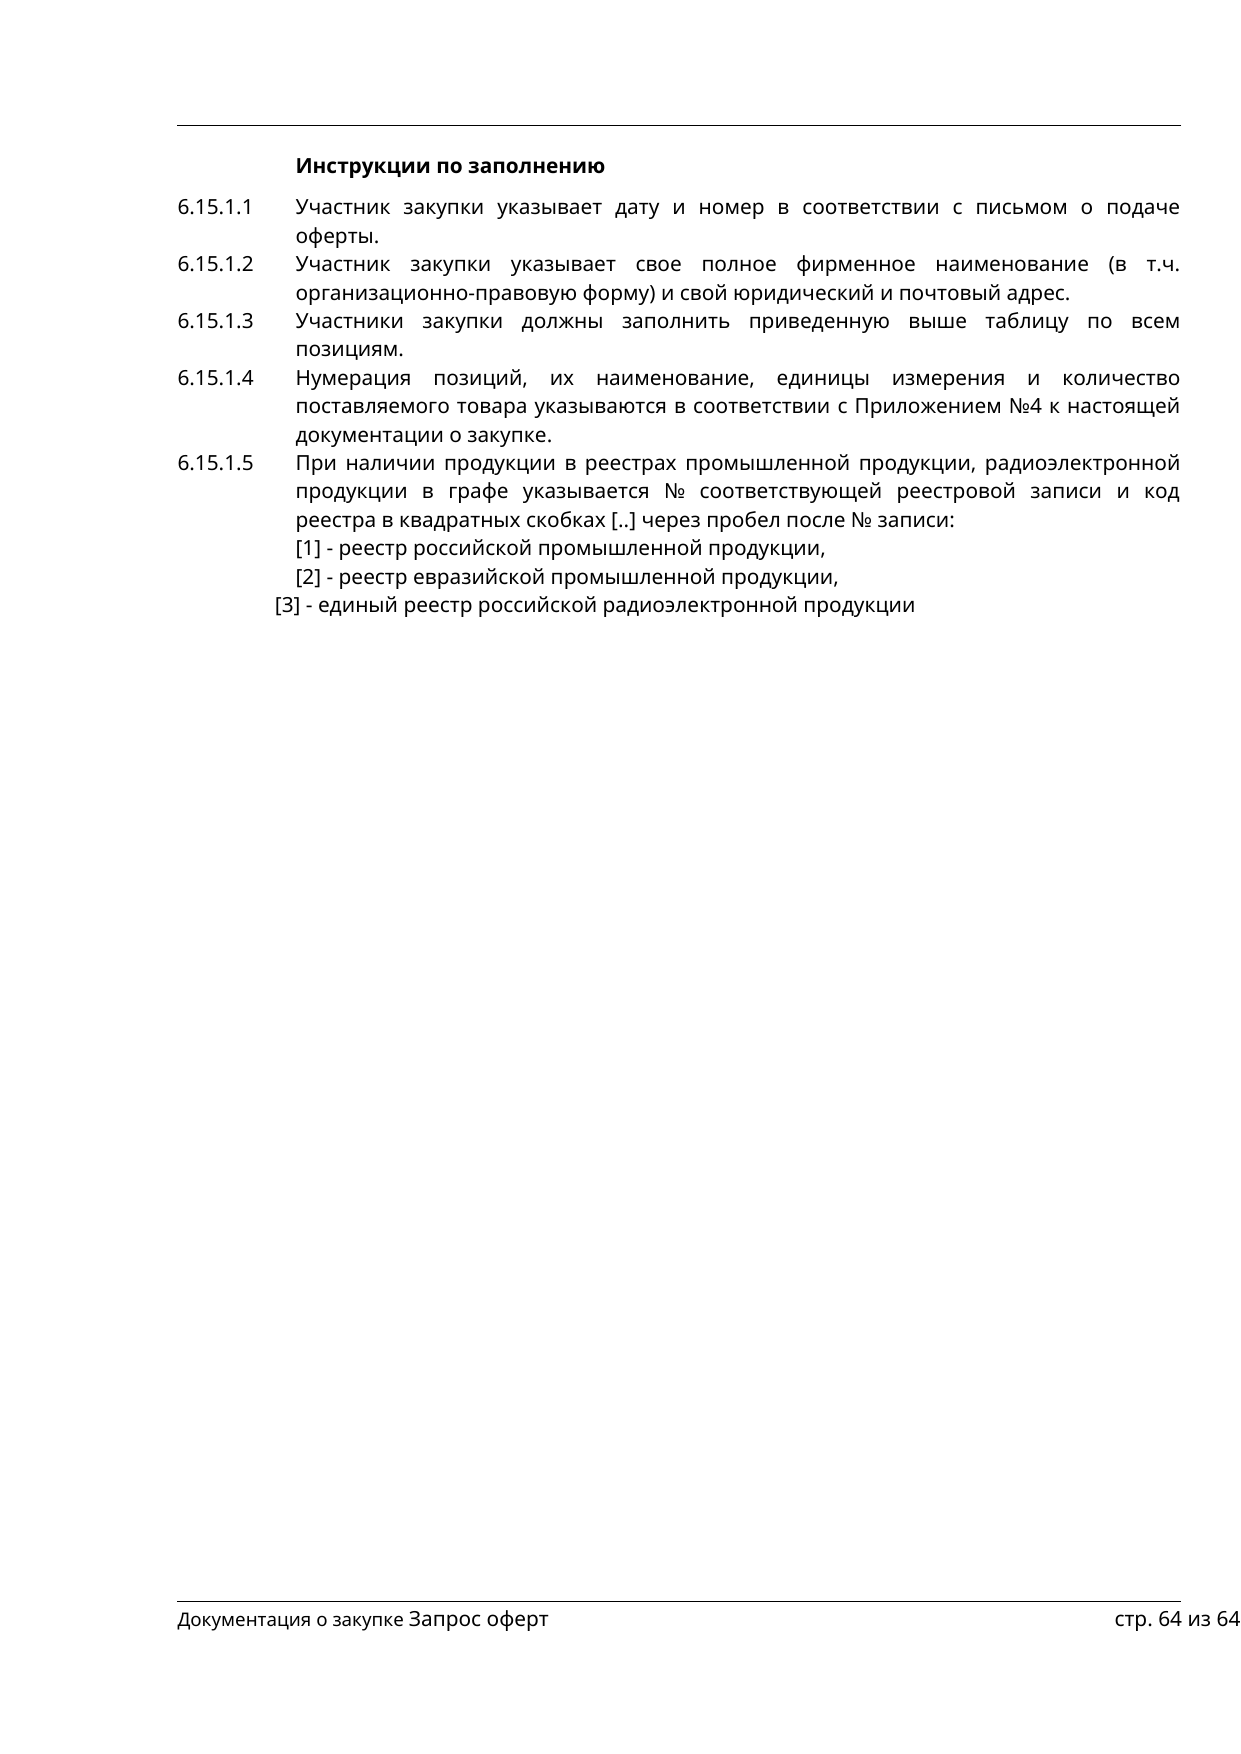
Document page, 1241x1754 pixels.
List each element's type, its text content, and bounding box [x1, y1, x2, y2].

list При наличии продукции в реестрах промышленной продукции, радиоэлектронной продукции в графе указывается № соответствующей реестровой записи и код реестра в квадратных скобках [..] через пробел после № записи: [177, 448, 1181, 533]
text [2] - реестр евразийской промышленной продукции, [295, 562, 1181, 590]
list Участник закупки указывает свое полное фирменное наименование (в т.ч. организационно-правовую форму) и свой юридический и почтовый адрес. [177, 249, 1181, 306]
text [3] - единый реестр российской радиоэлектронной продукции [177, 590, 1181, 619]
list Участники закупки должны заполнить приведенную выше таблицу по всем позициям. [177, 306, 1181, 363]
list Нумерация позиций, их наименование, единицы измерения и количество поставляемого товара указываются в соответствии с Приложением №4 к настоящей документации о закупке. [177, 363, 1181, 448]
list Участник закупки указывает дату и номер в соответствии с письмом о подаче оферты. [177, 192, 1181, 249]
text Инструкции по заполнению [295, 151, 1181, 180]
text [1] - реестр российской промышленной продукции, [295, 533, 1181, 562]
